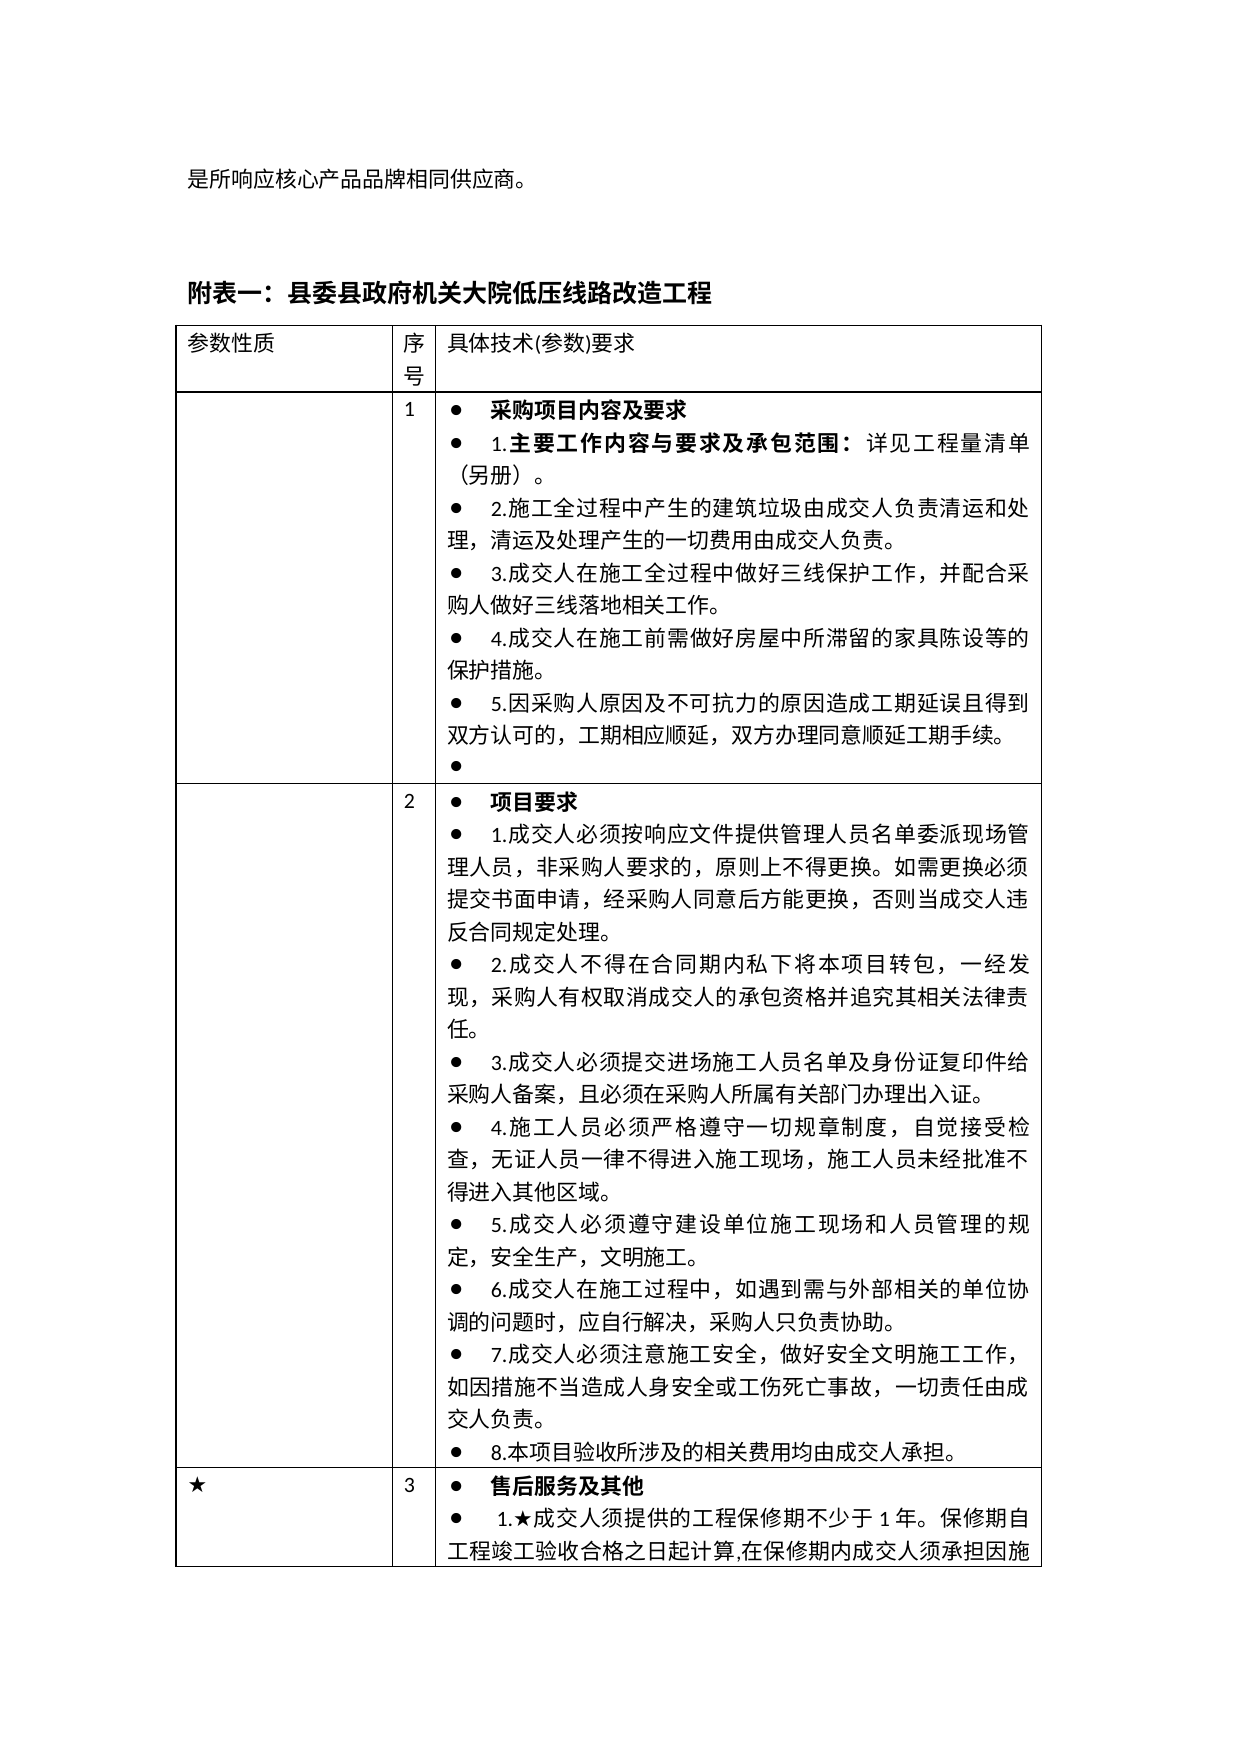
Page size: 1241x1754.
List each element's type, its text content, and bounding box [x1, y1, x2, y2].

table_cell [177, 393, 392, 783]
table_header 具体技术(参数)要求 [436, 326, 1041, 391]
table_cell [177, 784, 392, 1467]
table_cell ★ [177, 1468, 392, 1566]
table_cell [436, 1468, 1041, 1566]
table_cell 采购项目内容及要求 1.主要工作内容与要求及承包范围：详见工程量清单（另册）。 2.施工全过程中产生的建筑垃圾由成交人负责清运和处理，清运及处理产生的一切费用由成交人负责。 3.成交人在施工全过程中做好三线保护工作，并配合采购人做好三线落地相关工作。 4.成交人在施工前需做好房屋中所滞留的家具陈设等的保护措施。 5.因采购人原因及不可抗力的原因造成工期延误且得到双方认可的，工期相应顺延，双方办理同意顺延工期手续。 [436, 393, 1041, 783]
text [187, 162, 1053, 194]
table_cell 2 [393, 784, 435, 1467]
text 附表一：县委县政府机关大院低压线路改造工程 [187, 259, 1053, 324]
table_cell 1 [393, 393, 435, 783]
table_header 序号 [393, 326, 435, 391]
table_header 参数性质 [177, 326, 392, 391]
table_cell 项目要求 1.成交人必须按响应文件提供管理人员名单委派现场管理人员，非采购人要求的，原则上不得更换。如需更换必须提交书面申请，经采购人同意后方能更换，否则当成交人违反合同规定处理。 2.成交人不得在合同期内私下将本项目转包，一经发现，采购人有权取消成交人的承包资格并追究其相关法律责任。 3.成交人必须提交进场施工人员名单及身份证复印件给采购人备案，且必须在采购人所属有关部门办理出入证。 4.施工人员必须严格遵守一切规章制度，自觉接受检查，无证人员一律不得进入施工现场，施工人员未经批准不得进入其他区域。 5.成交人必须遵守建设单位施工现场和人员管理的规定，安全生产，文明施工。 6.成交人在施工过程中，如遇到需与外部相关的单位协调的问题时，应自行解决，采购人只负责协助。 7.成交人必须注意施工安全，做好安全文明施工工作，如因措施不当造成人身安全或工伤死亡事故，一切责任由成交人负责。 8.本项目验收所涉及的相关费用均由成交人承担。 [436, 784, 1041, 1467]
table_cell 3 [393, 1468, 435, 1566]
